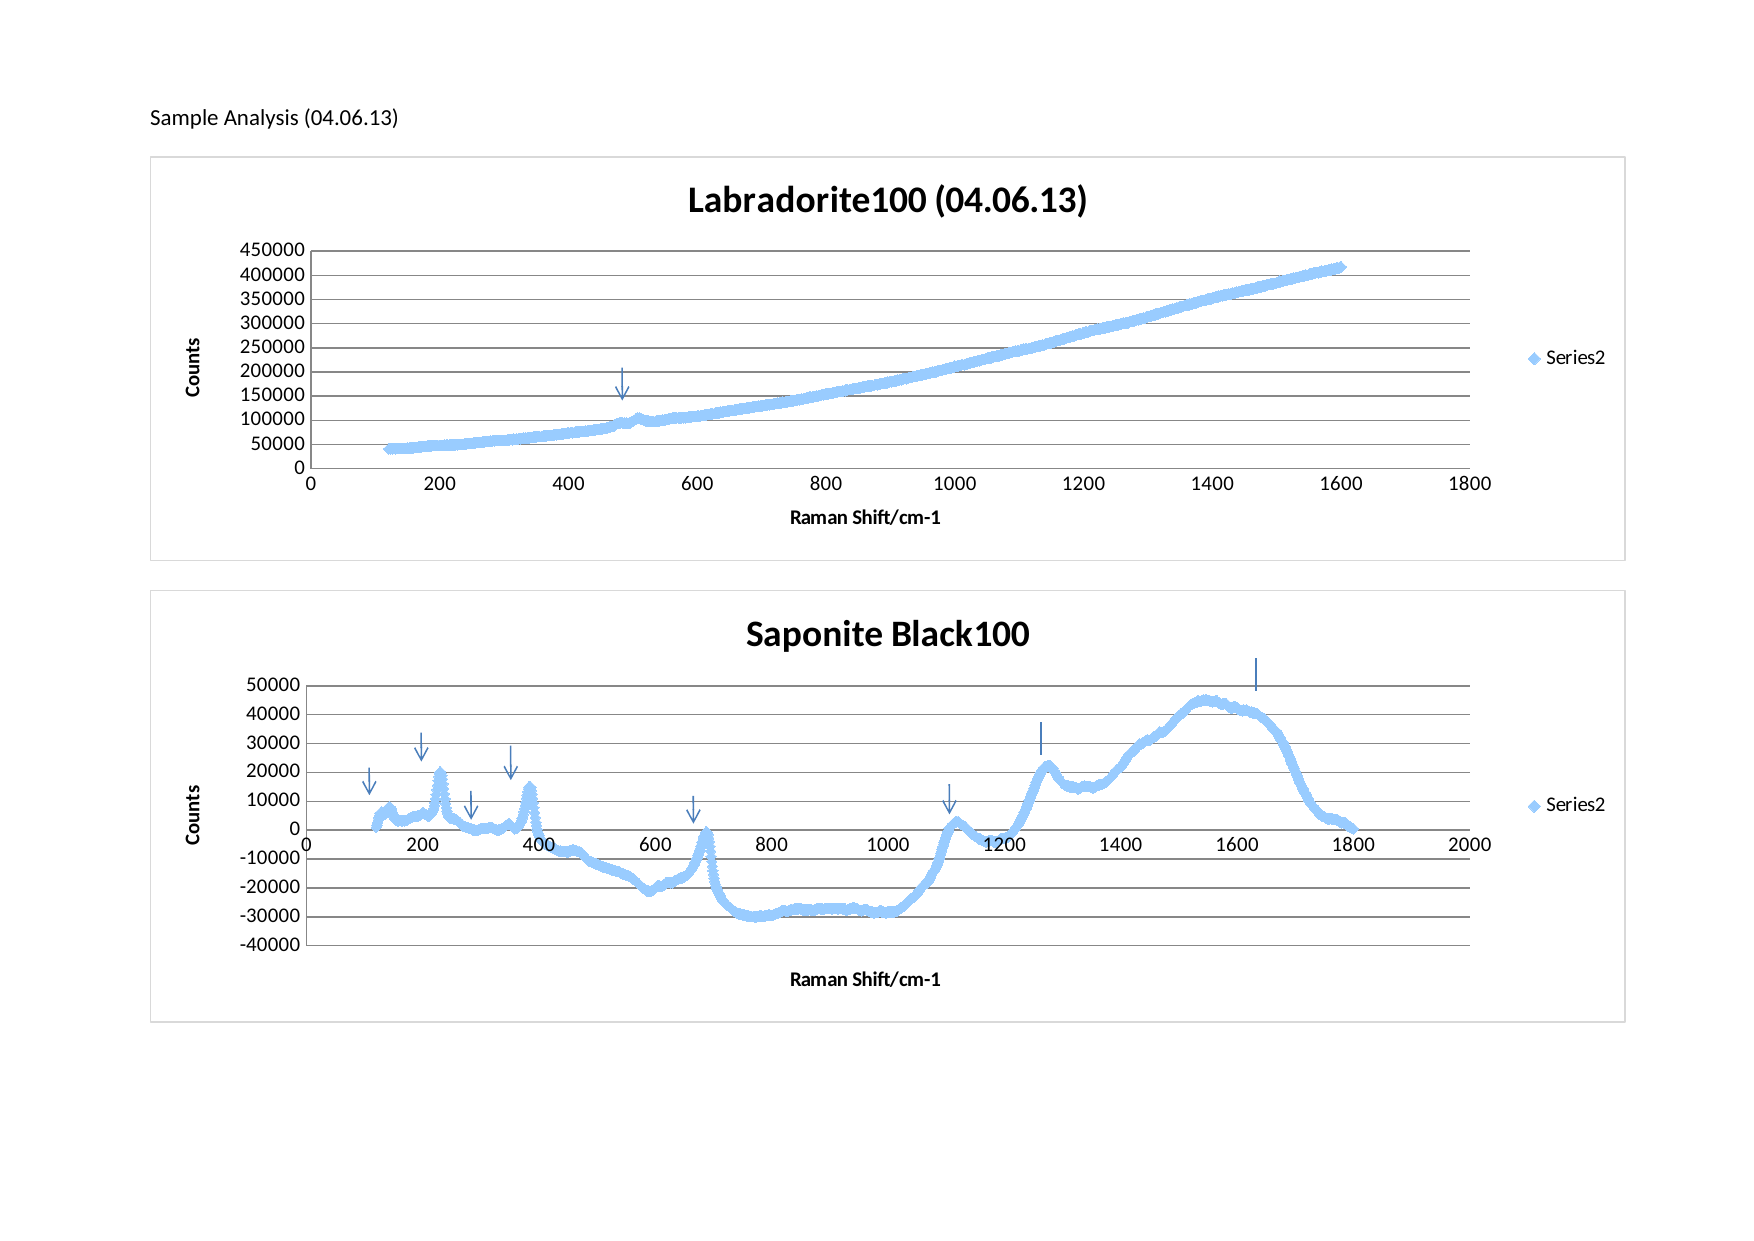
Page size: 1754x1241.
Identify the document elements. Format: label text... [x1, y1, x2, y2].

text Sample Analysis (04.06.13) [150, 103, 1665, 131]
